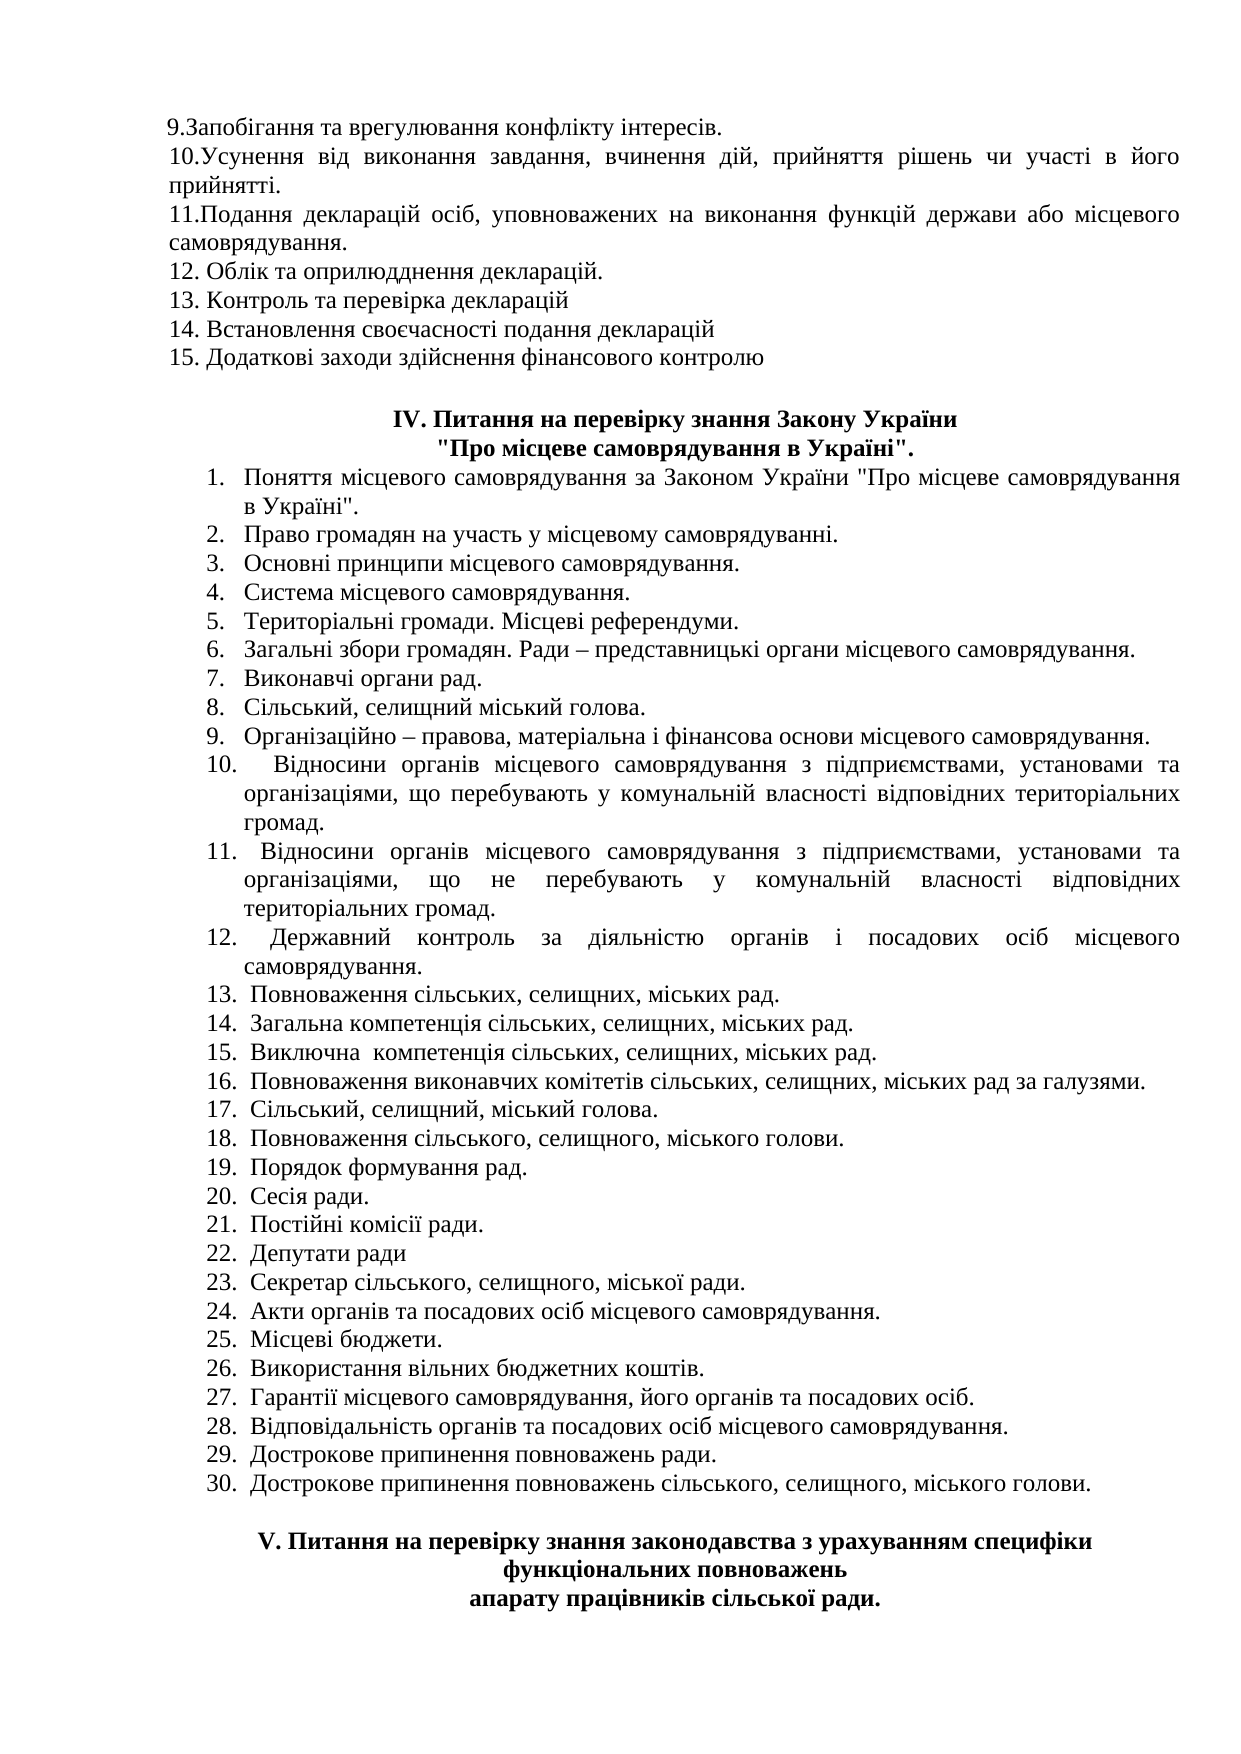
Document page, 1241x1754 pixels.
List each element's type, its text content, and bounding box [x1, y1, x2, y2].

list Територіальні громади. Місцеві референдуми. [206, 606, 1181, 634]
list Система місцевого самоврядування. [206, 577, 1181, 606]
list Постійні комісії ради. [206, 1209, 1181, 1238]
list Дострокове припинення повноважень ради. [206, 1439, 1181, 1468]
list Сільський, селищний, міський голова. [206, 1094, 1181, 1123]
text 11.Подання декларацій осіб, уповноважених на виконання функцій держави або місцевого самоврядування. [169, 199, 1181, 256]
list Загальна компетенція сільських, селищних, міських рад. [206, 1008, 1181, 1037]
list Виконавчі органи рад. [206, 663, 1181, 692]
text 9.Запобігання та врегулювання конфлікту інтересів. [167, 112, 1181, 141]
list Використання вільних бюджетних коштів. [206, 1353, 1181, 1382]
list Загальні збори громадян. Ради – представницькі органи місцевого самоврядування. [206, 634, 1181, 663]
text 10.Усунення від виконання завдання, вчинення дій, прийняття рішень чи участі в його прийнятті. [169, 141, 1181, 199]
list Акти органів та посадових осіб місцевого самоврядування. [206, 1296, 1181, 1324]
list Поняття місцевого самоврядування за Законом України "Про місцеве самоврядування в Україні". [206, 462, 1181, 519]
list Депутати ради [206, 1238, 1181, 1267]
list Організаційно – правова, матеріальна і фінансова основи місцевого самоврядування. [206, 721, 1181, 749]
list Відносини органів місцевого самоврядування з підприємствами, установами та організаціями, що не перебувають у комунальній власності відповідних територіальних громад. [206, 836, 1181, 922]
text апарату працівників сільської ради. [169, 1583, 1181, 1612]
list Відносини органів місцевого самоврядування з підприємствами, установами та організаціями, що перебувають у комунальній власності відповідних територіальних громад. [206, 749, 1181, 836]
list Повноваження сільського, селищного, міського голови. [206, 1123, 1181, 1152]
text 13. Контроль та перевірка декларацій [169, 285, 1181, 314]
text 15. Додаткові заходи здійснення фінансового контролю [169, 342, 1181, 371]
list Відповідальність органів та посадових осіб місцевого самоврядування. [206, 1411, 1181, 1439]
list Сільський, селищний міський голова. [206, 692, 1181, 721]
list Сесія ради. [206, 1181, 1181, 1209]
text "Про місцеве самоврядування в Україні". [169, 433, 1181, 462]
text V. Питання на перевірку знання законодавства з урахуванням специфіки функціональних повноважень [169, 1526, 1181, 1583]
text 14. Встановлення своєчасності подання декларацій [169, 314, 1181, 342]
text IV. Питання на перевірку знання Закону України [169, 404, 1181, 433]
list Місцеві бюджети. [206, 1324, 1181, 1353]
list Право громадян на участь у місцевому самоврядуванні. [206, 519, 1181, 548]
list Дострокове припинення повноважень сільського, селищного, міського голови. [206, 1468, 1181, 1497]
list Порядок формування рад. [206, 1152, 1181, 1181]
text 12. Облік та оприлюдднення декларацій. [169, 256, 1181, 285]
list Секретар сільського, селищного, міської ради. [206, 1267, 1181, 1296]
list Державний контроль за діяльністю органів і посадових осіб місцевого самоврядування. [206, 922, 1181, 979]
list Повноваження сільських, селищних, міських рад. [206, 979, 1181, 1008]
list Повноваження виконавчих комітетів сільських, селищних, міських рад за галузями. [206, 1066, 1181, 1094]
list Основні принципи місцевого самоврядування. [206, 548, 1181, 577]
list Гарантії місцевого самоврядування, його органів та посадових осіб. [206, 1382, 1181, 1411]
list Виключна компетенція сільських, селищних, міських рад. [206, 1037, 1181, 1066]
